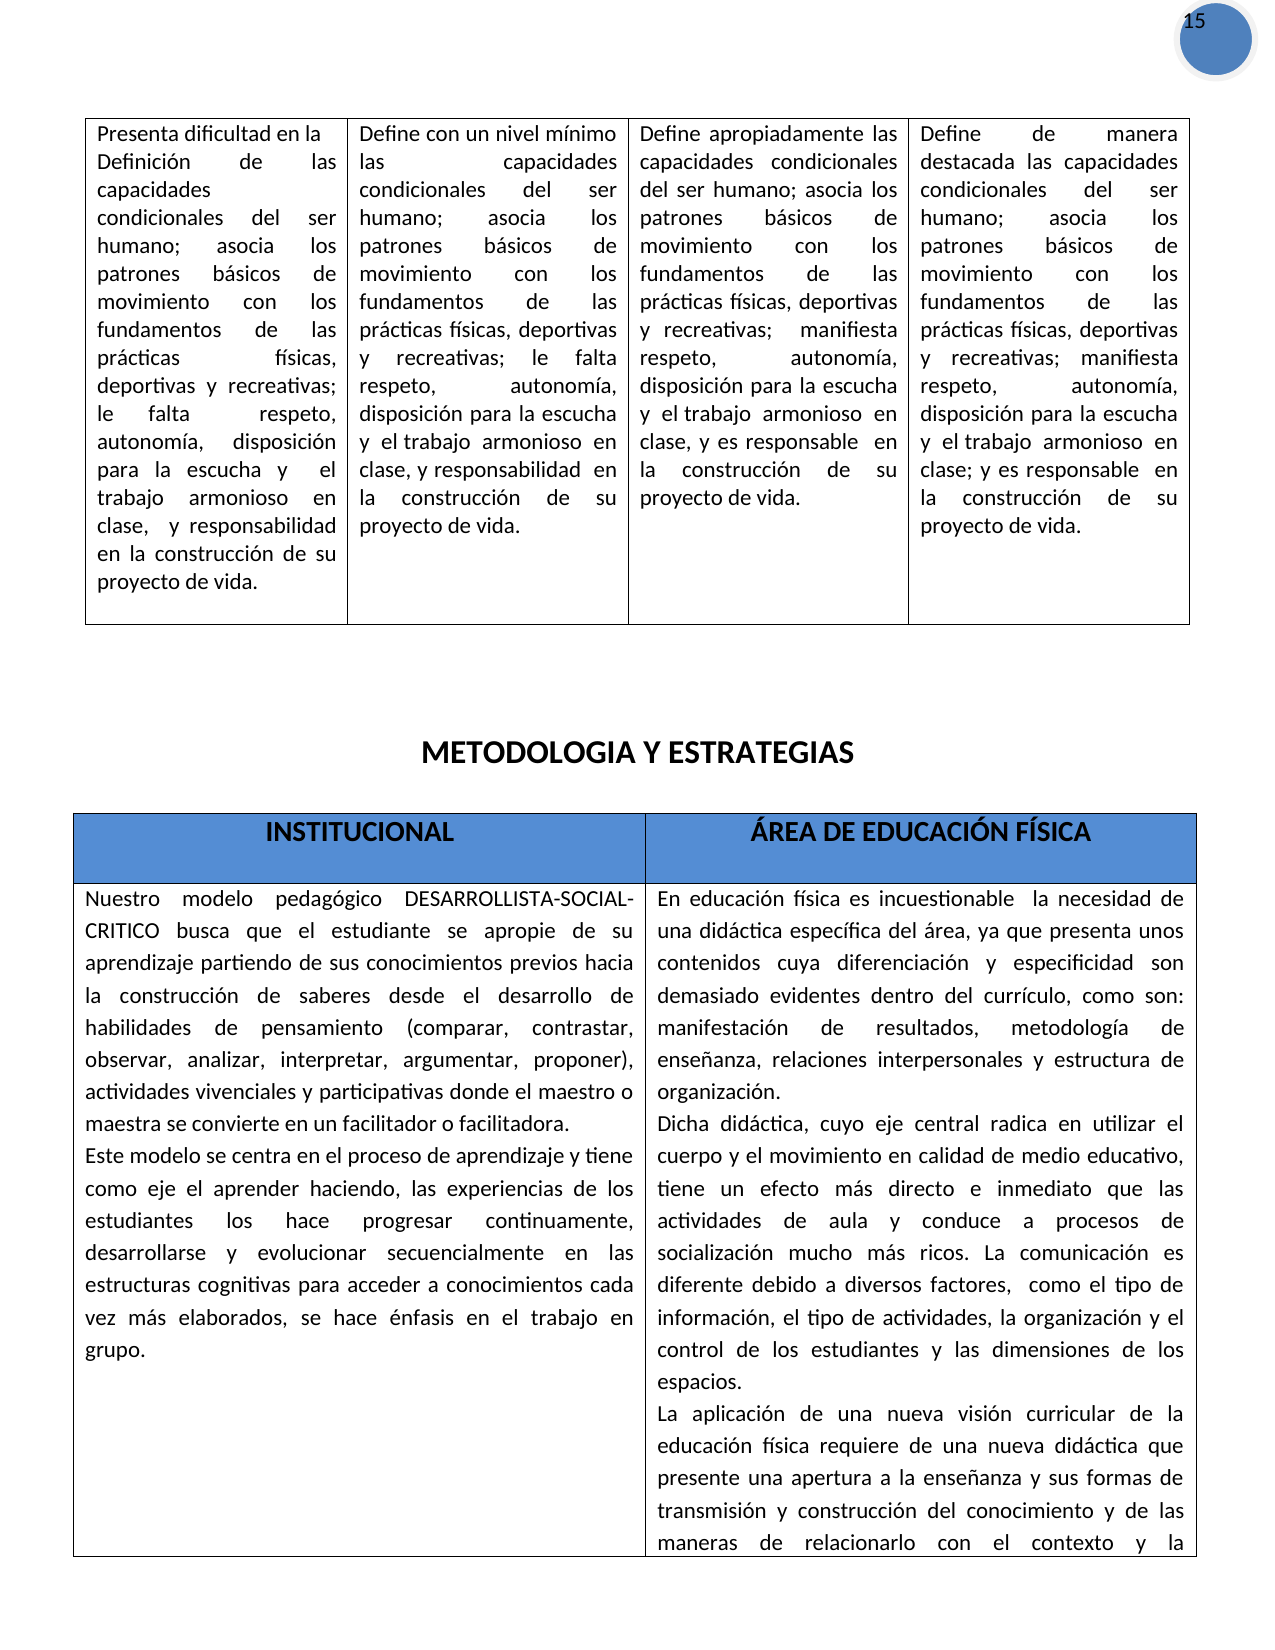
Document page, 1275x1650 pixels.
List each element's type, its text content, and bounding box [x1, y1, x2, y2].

table_cell Define apropiadamente las capacidades condicionales del ser humano; asocia los patrones básicos de movimiento con los fundamentos de las prácticas físicas, deportivas y recreativas; manifiesta respeto, autonomía, disposición para la escucha y el trabajo armonioso en clase, y es responsable en la construcción de su proyecto de vida. [629, 119, 908, 623]
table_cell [74, 884, 645, 1556]
table_cell Presenta dificultad en la Definición de las capacidades condicionales del ser humano; asocia los patrones básicos de movimiento con los fundamentos de las prácticas físicas, deportivas y recreativas; le falta respeto, autonomía, disposición para la escucha y el trabajo armonioso en clase, y responsabilidad en la construcción de su proyecto de vida. [86, 119, 347, 623]
table_cell Define de manera destacada las capacidades condicionales del ser humano; asocia los patrones básicos de movimiento con los fundamentos de las prácticas físicas, deportivas y recreativas; manifiesta respeto, autonomía, disposición para la escucha y el trabajo armonioso en clase; y es responsable en la construcción de su proyecto de vida. [909, 119, 1189, 623]
table_header INSTITUCIONAL [74, 814, 645, 883]
table_header ÁREA DE EDUCACIÓN FÍSICA [646, 814, 1196, 883]
text METODOLOGIA Y ESTRATEGIAS [118, 731, 1157, 771]
table_cell Define con un nivel mínimo las capacidades condicionales del ser humano; asocia los patrones básicos de movimiento con los fundamentos de las prácticas físicas, deportivas y recreativas; le falta respeto, autonomía, disposición para la escucha y el trabajo armonioso en clase, y responsabilidad en la construcción de su proyecto de vida. [348, 119, 628, 623]
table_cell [646, 884, 1196, 1556]
